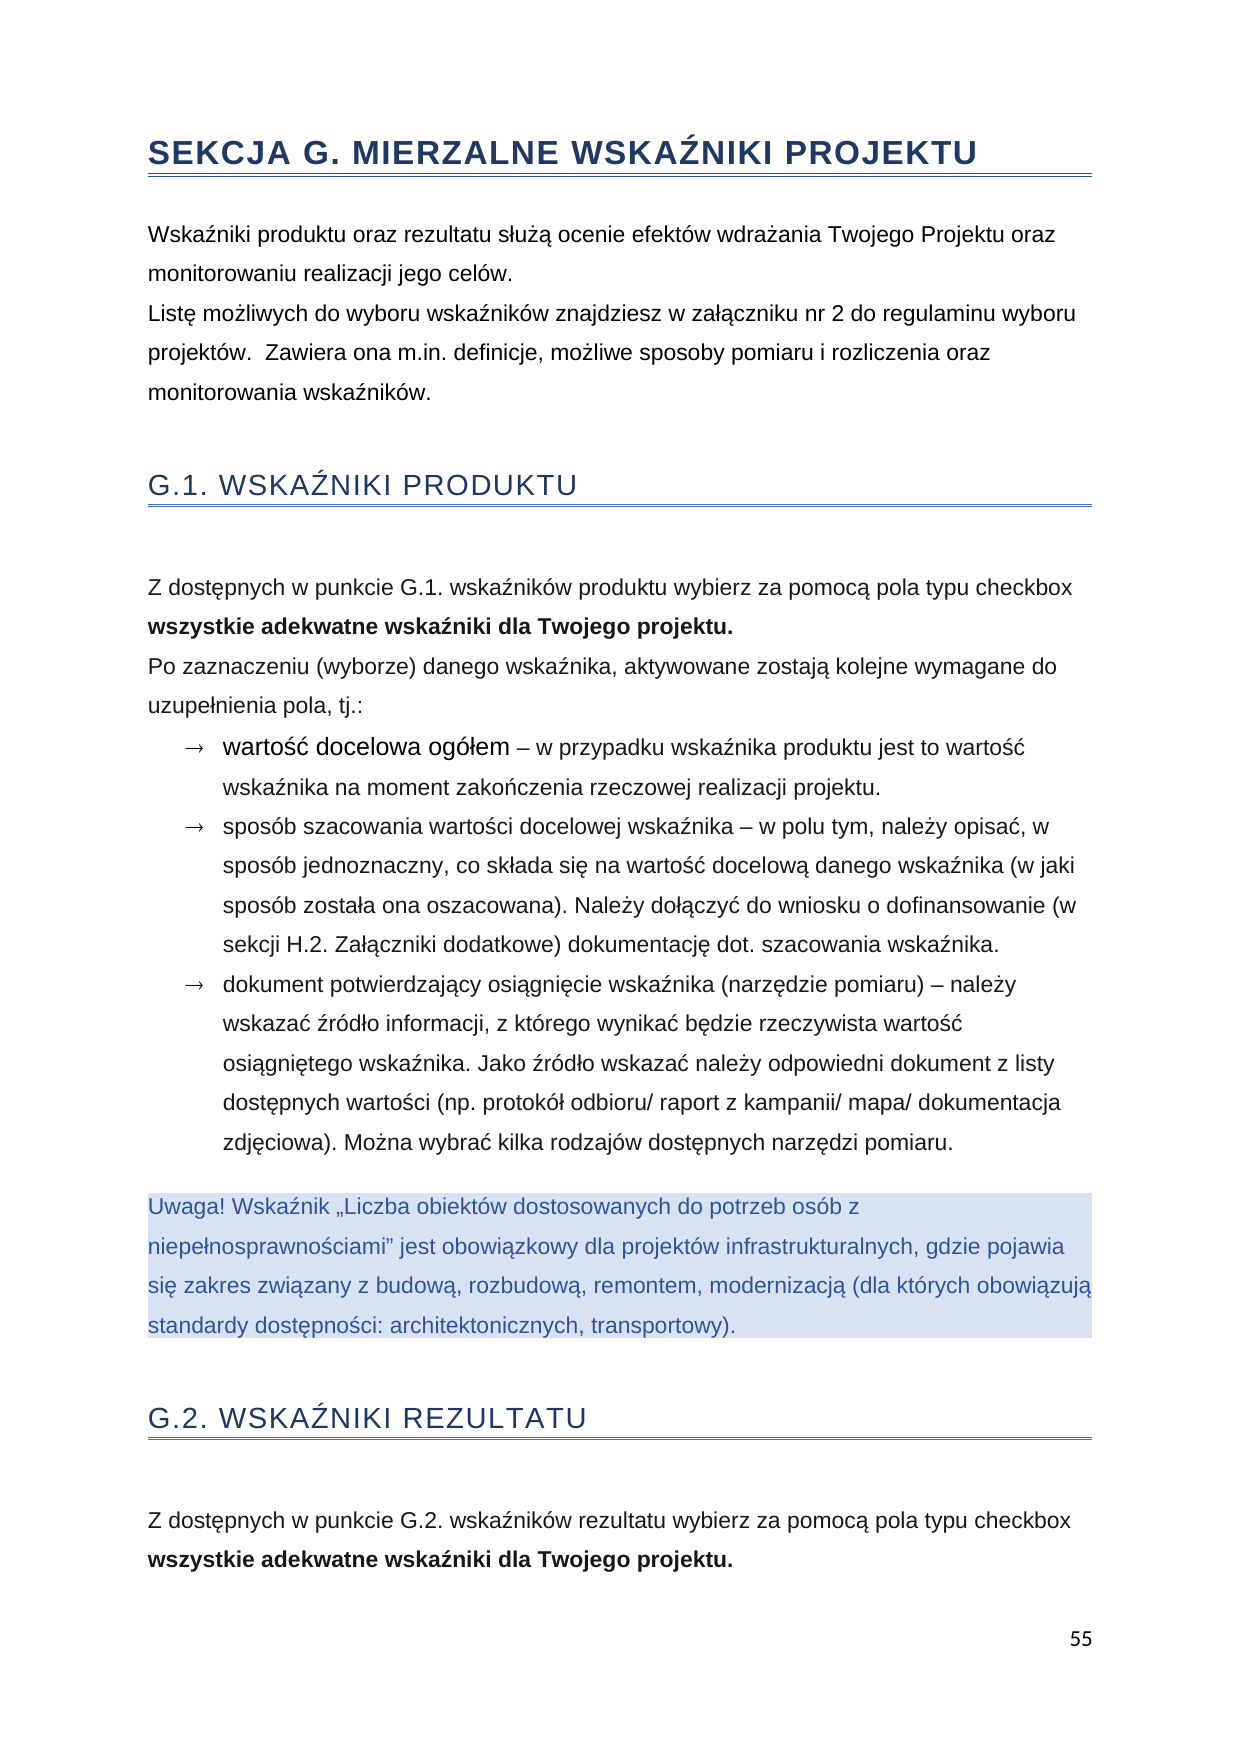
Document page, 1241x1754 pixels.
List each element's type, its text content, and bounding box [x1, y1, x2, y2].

subtitle G.2. WSKAŹNIKI REZULTATU [148, 1401, 1092, 1437]
subtitle SEKCJA G. MIERZALNE WSKAŹNIKI PROJEKTU [148, 133, 1092, 173]
text wartość docelowa ogółem – w przypadku wskaźnika produktu jest to wartość wskaźnika na moment zakończenia rzeczowej realizacji projektu. [185, 732, 1092, 800]
text Wskaźniki produktu oraz rezultatu służą ocenie efektów wdrażania Twojego Projektu oraz monitorowaniu realizacji jego celów. [148, 221, 1092, 287]
text Listę możliwych do wyboru wskaźników znajdziesz w załączniku nr 2 do regulaminu wyboru projektów. Zawiera ona m.in. definicje, możliwe sposoby pomiaru i rozliczenia oraz monitorowania wskaźników. [148, 300, 1092, 405]
text Uwaga! Wskaźnik „Liczba obiektów dostosowanych do potrzeb osób z niepełnosprawnościami” jest obowiązkowy dla projektów infrastrukturalnych, gdzie pojawia się zakres związany z budową, rozbudową, remontem, modernizacją (dla których obowiązują standardy dostępności: architektonicznych, transportowy). [148, 1193, 1092, 1338]
list Po zaznaczeniu (wyborze) danego wskaźnika, aktywowane zostają kolejne wymagane do uzupełnienia pola, tj.: [148, 653, 1092, 718]
text Z dostępnych w punkcie G.2. wskaźników rezultatu wybierz za pomocą pola typu checkbox wszystkie adekwatne wskaźniki dla Twojego projektu. [148, 1507, 1092, 1572]
subtitle G.1. WSKAŹNIKI PRODUKTU [148, 468, 1092, 504]
text Z dostępnych w punkcie G.1. wskaźników produktu wybierz za pomocą pola typu checkbox wszystkie adekwatne wskaźniki dla Twojego projektu. [148, 574, 1092, 639]
text dokument potwierdzający osiągnięcie wskaźnika (narzędzie pomiaru) – należy wskazać źródło informacji, z którego wynikać będzie rzeczywista wartość osiągniętego wskaźnika. Jako źródło wskazać należy odpowiedni dokument z listy dostępnych wartości (np. protokół odbioru/ raport z kampanii/ mapa/ dokumentacja zdjęciowa). Można wybrać kilka rodzajów dostępnych narzędzi pomiaru. [185, 971, 1092, 1155]
text sposób szacowania wartości docelowej wskaźnika – w polu tym, należy opisać, w sposób jednoznaczny, co składa się na wartość docelową danego wskaźnika (w jaki sposób została ona oszacowana). Należy dołączyć do wniosku o dofinansowanie (w sekcji H.2. Załączniki dodatkowe) dokumentację dot. szacowania wskaźnika. [185, 813, 1092, 958]
